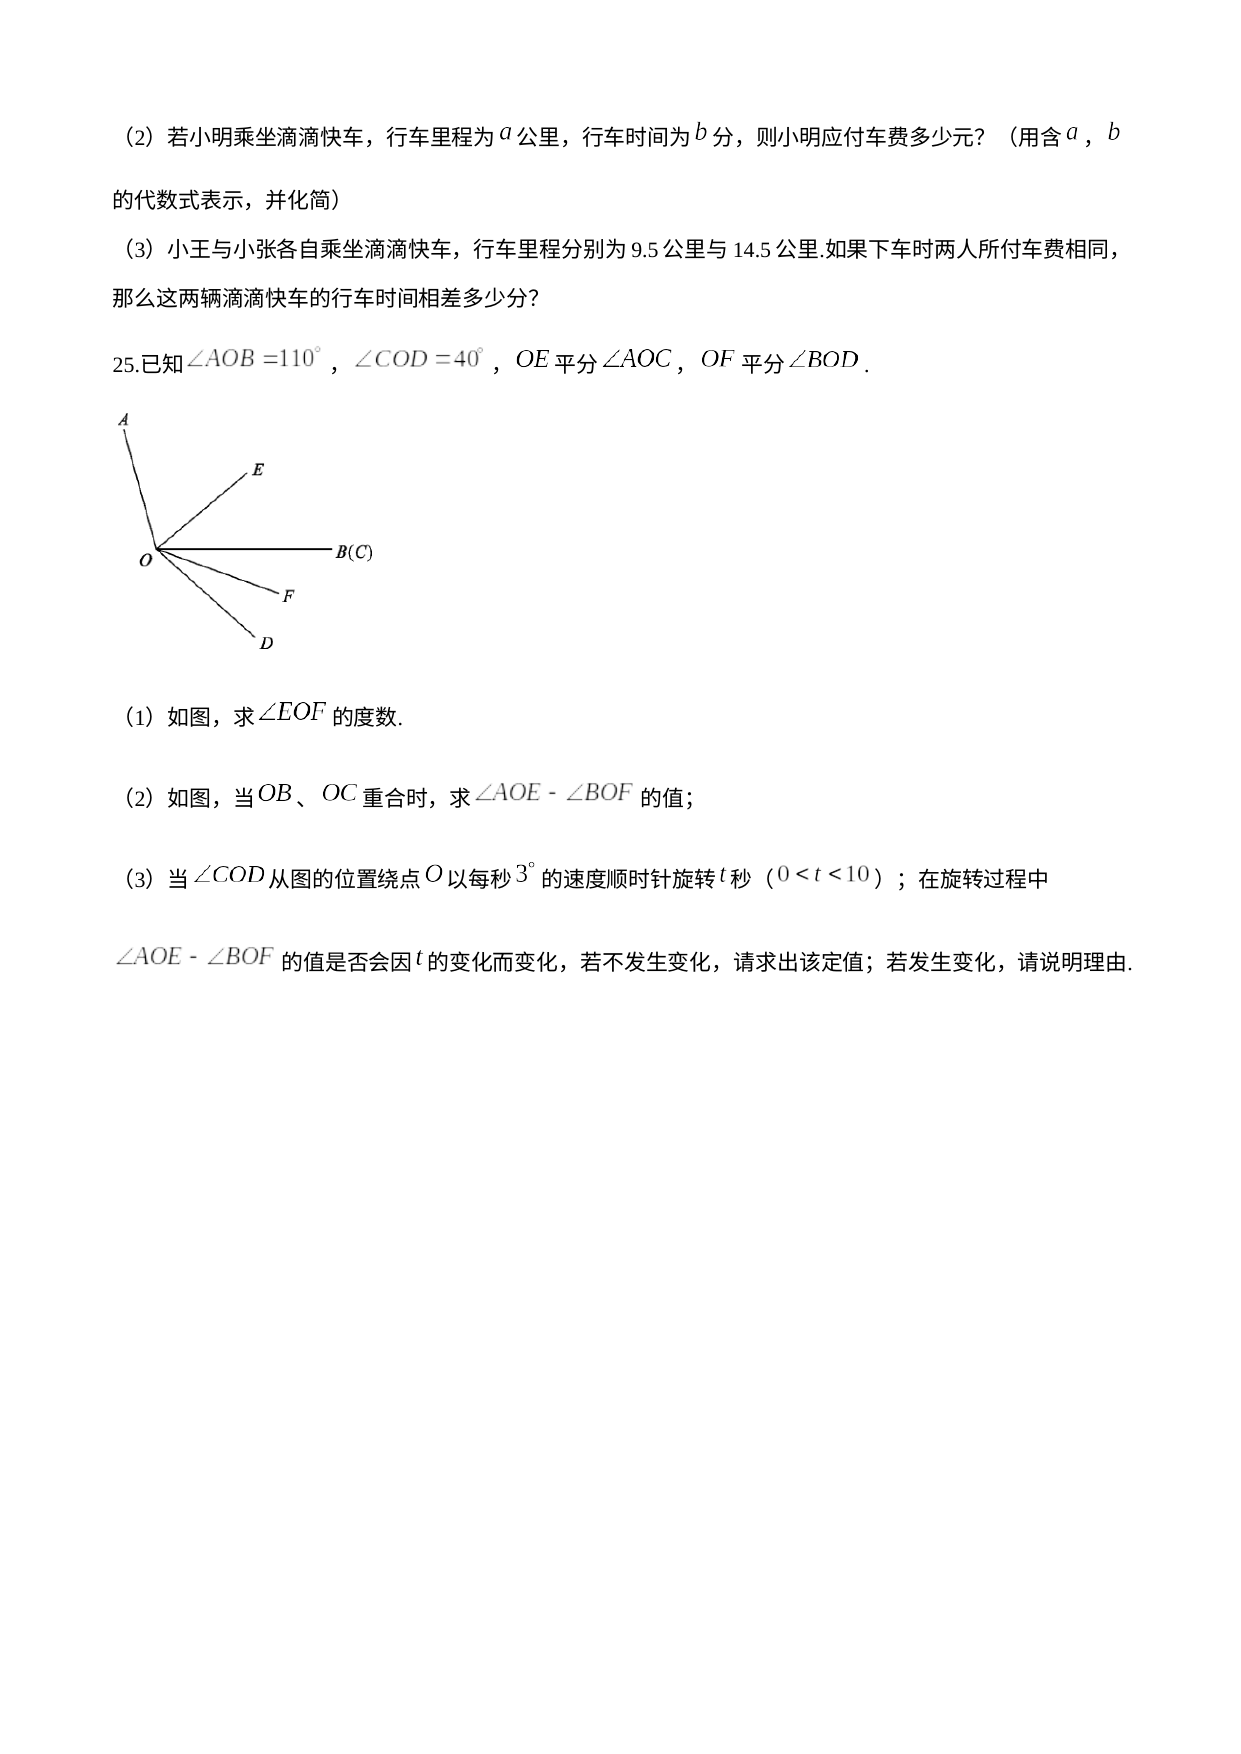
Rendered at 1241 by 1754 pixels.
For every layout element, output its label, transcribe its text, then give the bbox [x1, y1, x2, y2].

text （2）若小明乘坐滴滴快车，行车里程为公里，行车时间为分，则小明应付车费多少元？（用含，的代数式表示，并化简） [112, 102, 1128, 216]
text 25.已知，，平分，平分. [112, 328, 1128, 393]
text （3）当从图的位置绕点以每秒的速度顺时针旋转秒（）；在旋转过程中的值是否会因的变化而变化，若不发生变化，请求出该定值；若发生变化，请说明理由. [112, 844, 1128, 1006]
text （1）如图，求的度数. [112, 682, 1128, 747]
text （2）如图，当、重合时，求的值； [112, 763, 1128, 828]
text （3）小王与小张各自乘坐滴滴快车，行车里程分别为9.5公里与14.5公里.如果下车时两人所付车费相同，那么这两辆滴滴快车的行车时间相差多少分？ [112, 231, 1128, 313]
picture [112, 409, 377, 652]
